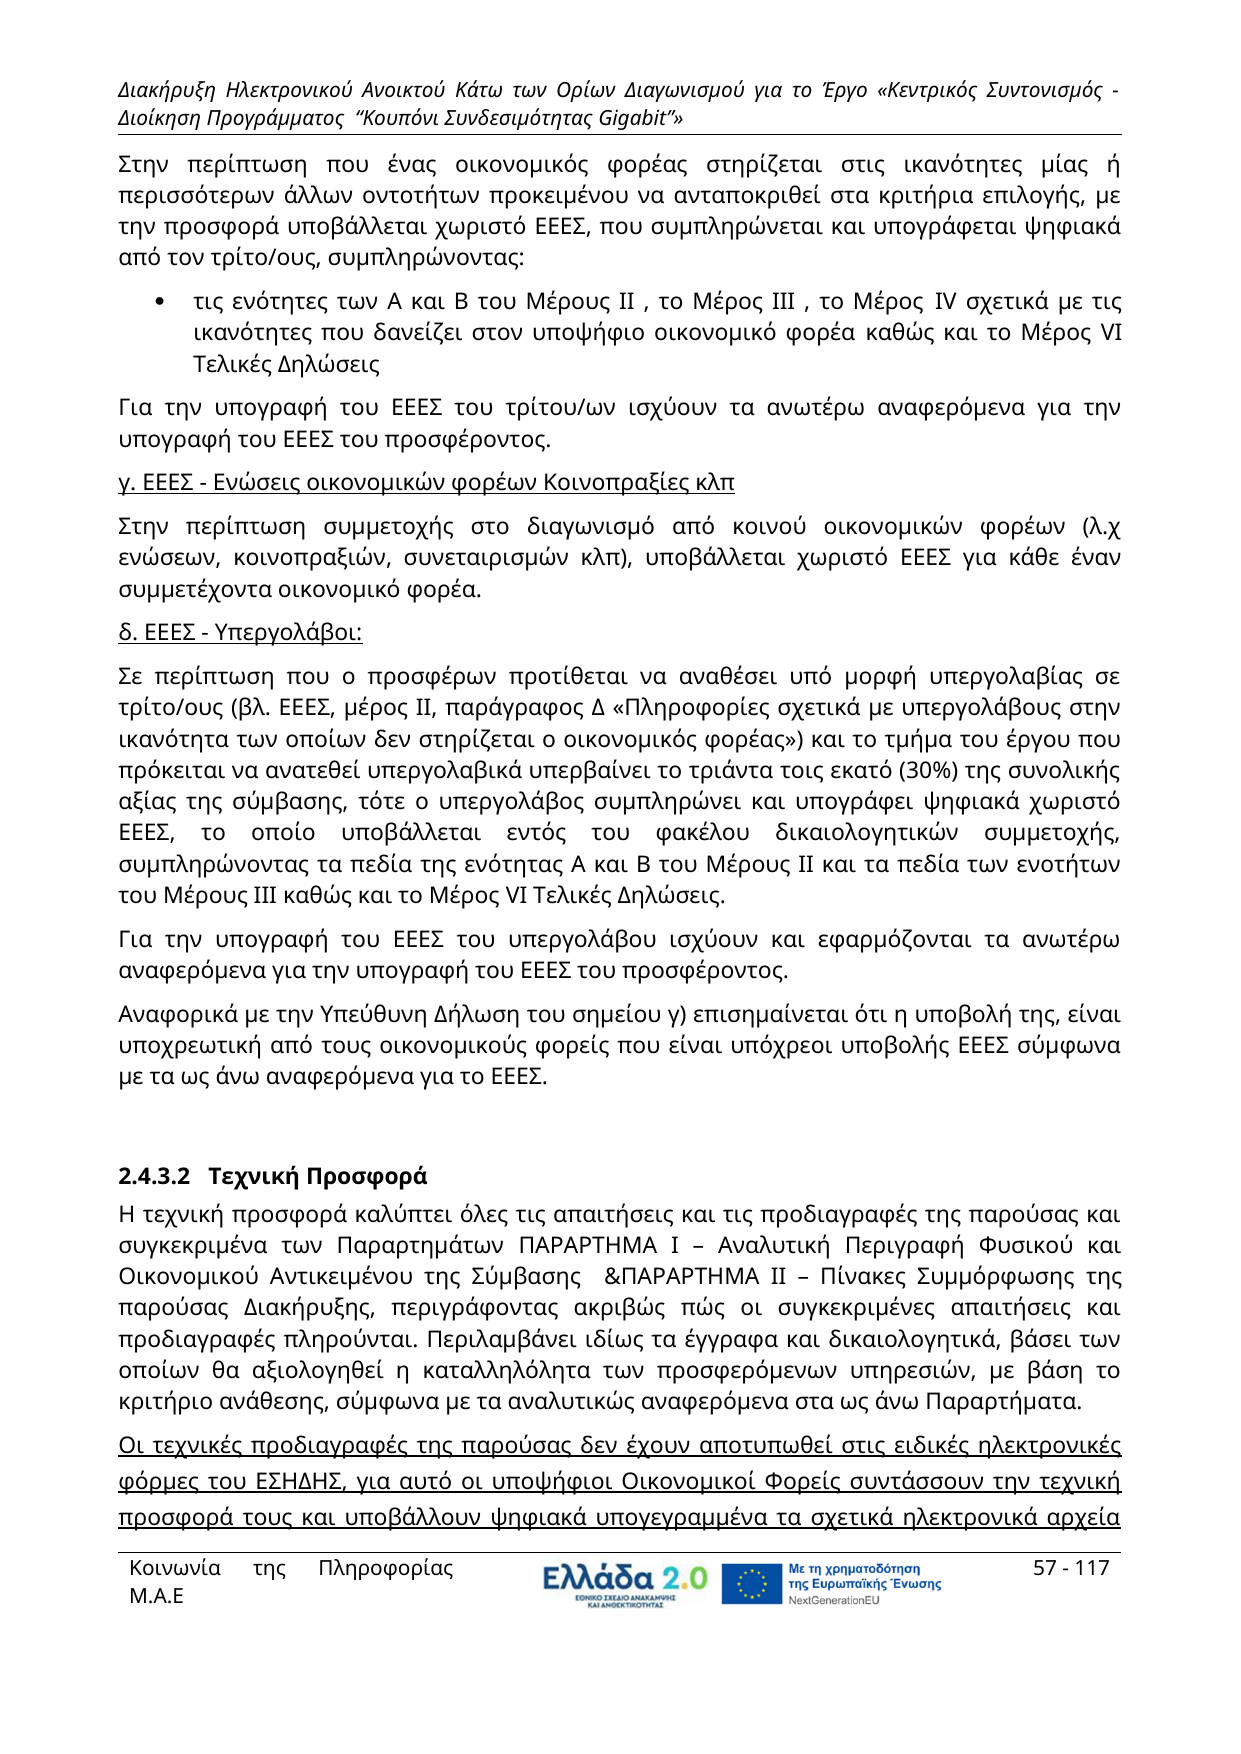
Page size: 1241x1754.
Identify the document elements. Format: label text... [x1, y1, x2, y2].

text Σε περίπτωση που ο προσφέρων προτίθεται να αναθέσει υπό μορφή υπεργολαβίας σε τρίτο/ους (βλ. ΕΕΕΣ, μέρος ΙΙ, παράγραφος Δ «Πληροφορίες σχετικά με υπεργολάβους στην ικανότητα των οποίων δεν στηρίζεται ο οικονομικός φορέας») και το τμήμα του έργου που πρόκειται να ανατεθεί υπεργολαβικά υπερβαίνει το τριάντα τοις εκατό (30%) της συνολικής αξίας της σύμβασης, τότε ο υπεργολάβος συμπληρώνει και υπογράφει ψηφιακά χωριστό ΕΕΕΣ, το οποίο υποβάλλεται εντός του φακέλου δικαιολογητικών συμμετοχής, συμπληρώνοντας τα πεδία της ενότητας Α και Β του Μέρους ΙΙ και τα πεδία των ενοτήτων του Μέρους ΙΙΙ καθώς και το Μέρος VI Τελικές Δηλώσεις. [118, 660, 1122, 910]
text γ. ΕΕΕΣ - Ενώσεις οικονομικών φορέων Κοινοπραξίες κλπ [118, 466, 1122, 497]
text δ. ΕΕΕΣ - Υπεργολάβοι: [118, 616, 1122, 647]
text Για την υπογραφή του ΕΕΕΣ του τρίτου/ων ισχύουν τα ανωτέρω αναφερόμενα για την υπογραφή του ΕΕΕΣ του προσφέροντος. [118, 391, 1122, 454]
text Στην περίπτωση που ένας οικονομικός φορέας στηρίζεται στις ικανότητες μίας ή περισσότερων άλλων οντοτήτων προκειμένου να ανταποκριθεί στα κριτήρια επιλογής, με την προσφορά υποβάλλεται χωριστό ΕΕΕΣ, που συμπληρώνεται και υπογράφεται ψηφιακά από τον τρίτο/ους, συμπληρώνοντας: [118, 147, 1122, 272]
text Για την υπογραφή του ΕΕΕΣ του υπεργολάβου ισχύουν και εφαρμόζονται τα ανωτέρω αναφερόμενα για την υπογραφή του ΕΕΕΣ του προσφέροντος. [118, 922, 1122, 985]
text Αναφορικά με την Υπεύθυνη Δήλωση του σημείου γ) επισημαίνεται ότι η υποβολή της, είναι υποχρεωτική από τους οικονομικούς φορείς που είναι υπόχρεοι υποβολής ΕΕΕΣ σύμφωνα με τα ως άνω αναφερόμενα για το ΕΕΕΣ. [118, 997, 1122, 1091]
subtitle Τεχνική Προσφορά [118, 1160, 1122, 1191]
picture [541, 1557, 948, 1609]
text H τεχνική προσφορά καλύπτει όλες τις απαιτήσεις και τις προδιαγραφές της παρούσας και συγκεκριμένα των Παραρτημάτων ΠΑΡΑΡΤΗΜΑ Ι – Αναλυτική Περιγραφή Φυσικού και Οικονομικού Αντικειμένου της Σύμβασης &ΠΑΡΑΡΤΗΜΑ ΙΙ – Πίνακες Συμμόρφωσης της παρούσας Διακήρυξης, περιγράφοντας ακριβώς πώς οι συγκεκριμένες απαιτήσεις και προδιαγραφές πληρούνται. Περιλαμβάνει ιδίως τα έγγραφα και δικαιολογητικά, βάσει των οποίων θα αξιολογηθεί η καταλληλόλητα των προσφερόμενων υπηρεσιών, με βάση το κριτήριο ανάθεσης, σύμφωνα με τα αναλυτικώς αναφερόμενα στα ως άνω Παραρτήματα. [118, 1197, 1122, 1416]
text Στην περίπτωση συμμετοχής στο διαγωνισμό από κοινού οικονομικών φορέων (λ.χ ενώσεων, κοινοπραξιών, συνεταιρισμών κλπ), υποβάλλεται χωριστό ΕΕΕΣ για κάθε έναν συμμετέχοντα οικονομικό φορέα. [118, 510, 1122, 604]
list τις ενότητες των Α και Β του Μέρους ΙΙ , το Μέρος ΙΙΙ , το Μέρος IV σχετικά με τις ικανότητες που δανείζει στον υποψήφιο οικονομικό φορέα καθώς και το Μέρος VI Τελικές Δηλώσεις [156, 285, 1122, 379]
